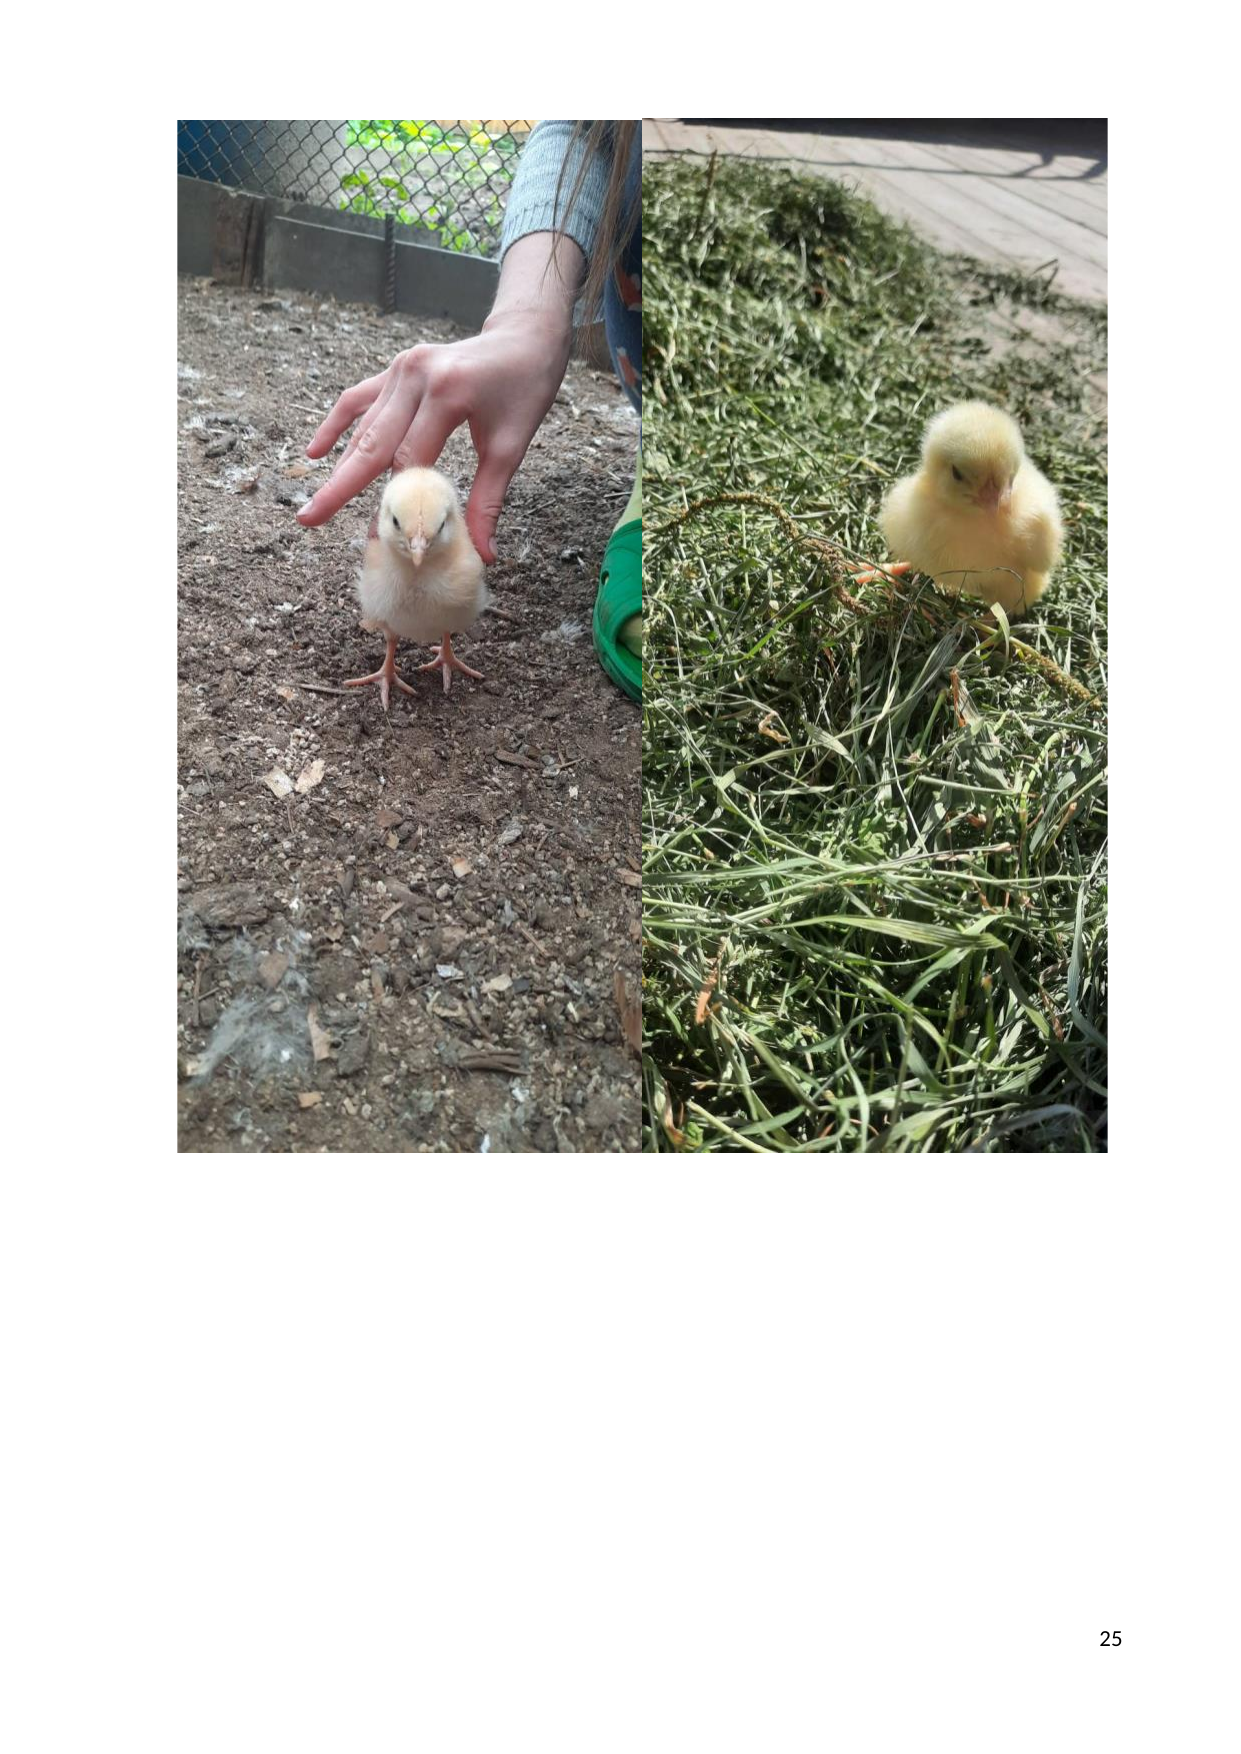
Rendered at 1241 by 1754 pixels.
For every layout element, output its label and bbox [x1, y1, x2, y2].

picture [177, 118, 1108, 1153]
